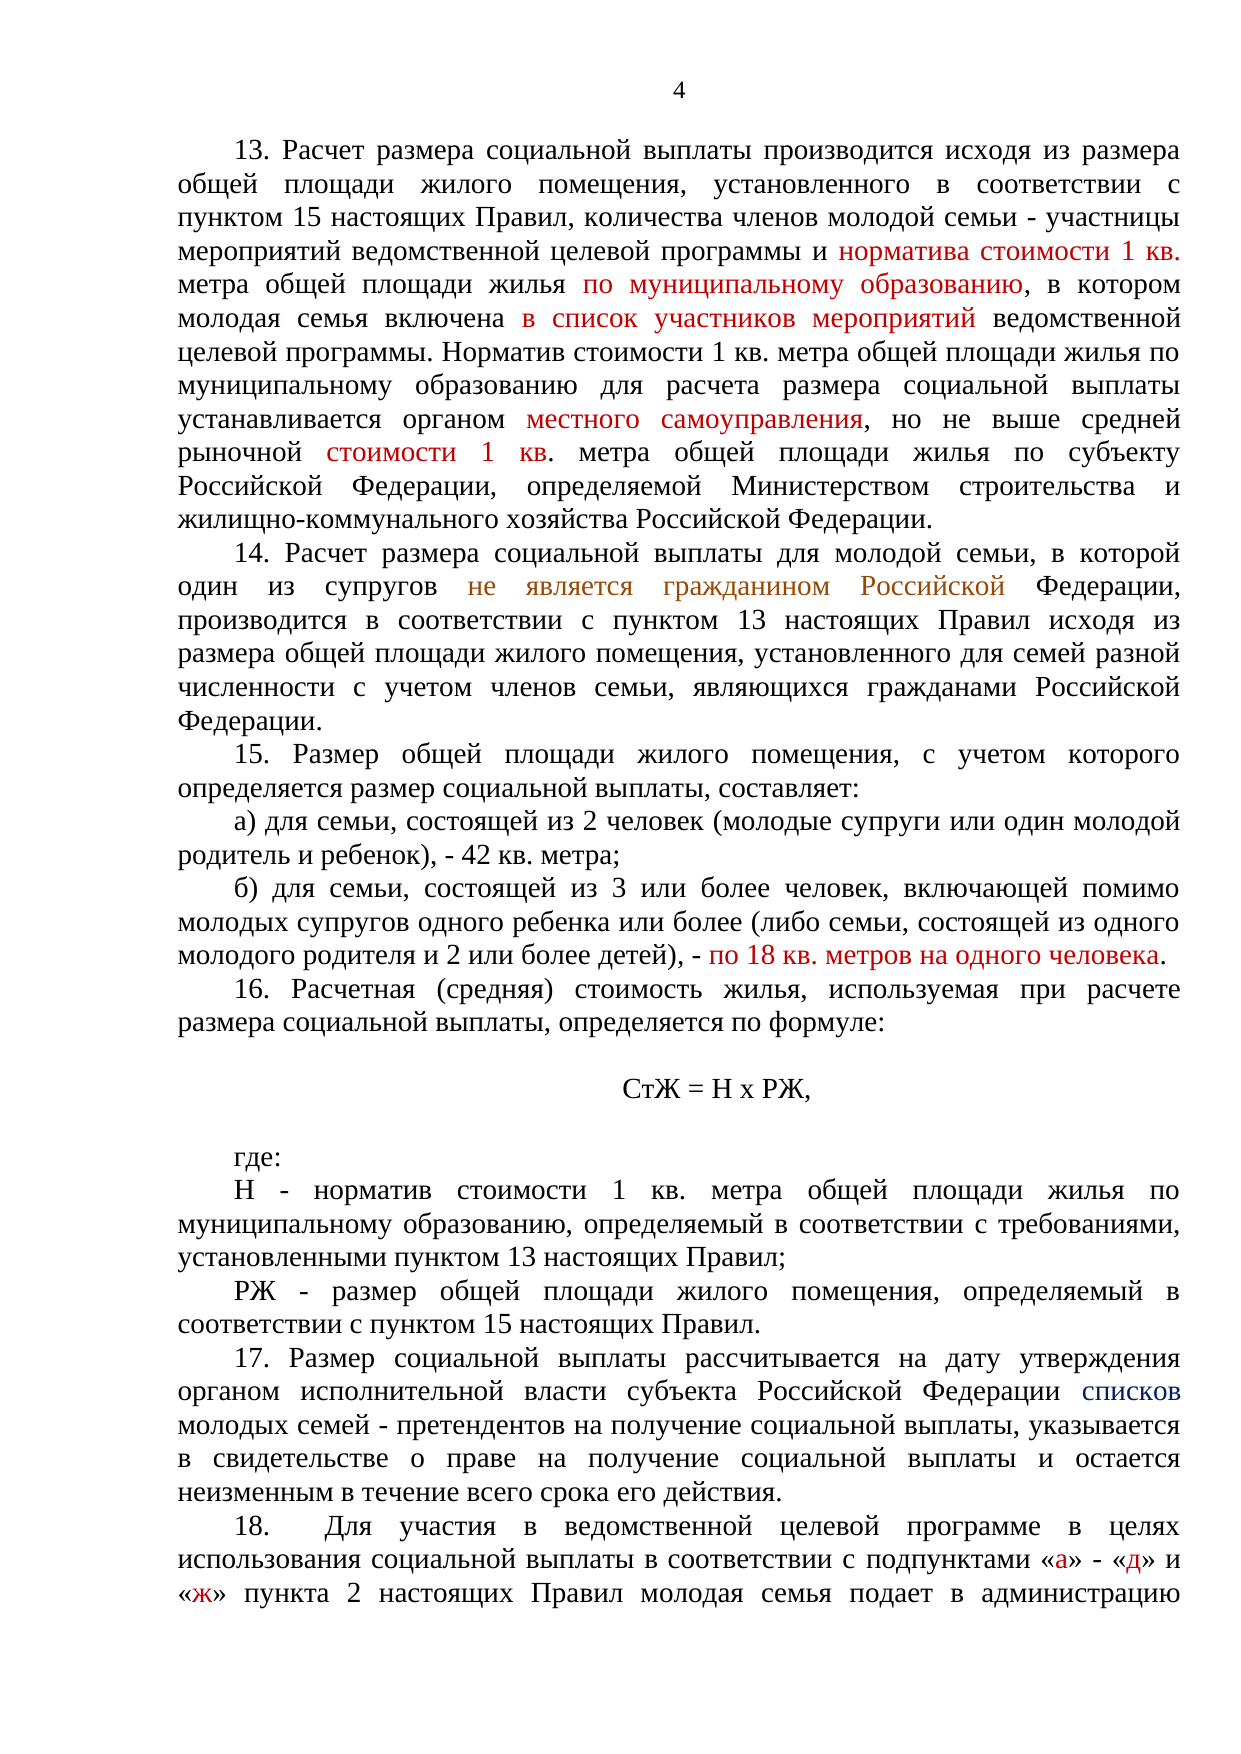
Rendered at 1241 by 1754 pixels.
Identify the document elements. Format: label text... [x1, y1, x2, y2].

text б) для семьи, состоящей из 3 или более человек, включающей помимо молодых супругов одного ребенка или более (либо семьи, состоящей из одного молодого родителя и 2 или более детей), - по 18 кв. метров на одного человека. [177, 870, 1181, 971]
text СтЖ = Н x РЖ, [177, 1072, 1181, 1105]
text Н - норматив стоимости 1 кв. метра общей площади жилья по муниципальному образованию, определяемый в соответствии с требованиями, установленными пунктом 13 настоящих Правил; [177, 1172, 1181, 1273]
text 13. Расчет размера социальной выплаты производится исходя из размера общей площади жилого помещения, установленного в соответствии с пунктом 15 настоящих Правил, количества членов молодой семьи - участницы мероприятий ведомственной целевой программы и норматива стоимости 1 кв. метра общей площади жилья по муниципальному образованию, в котором молодая семья включена в список участников мероприятий ведомственной целевой программы. Норматив стоимости 1 кв. метра общей площади жилья по муниципальному образованию для расчета размера социальной выплаты устанавливается органом местного самоуправления, но не выше средней рыночной стоимости 1 кв. метра общей площади жилья по субъекту Российской Федерации, определяемой Министерством строительства и жилищно-коммунального хозяйства Российской Федерации. [177, 132, 1181, 535]
text 15. Размер общей площади жилого помещения, с учетом которого определяется размер социальной выплаты, составляет: [177, 736, 1181, 803]
text 17. Размер социальной выплаты рассчитывается на дату утверждения органом исполнительной власти субъекта Российской Федерации списков молодых семей - претендентов на получение социальной выплаты, указывается в свидетельстве о праве на получение социальной выплаты и остается неизменным в течение всего срока его действия. [177, 1340, 1181, 1508]
text РЖ - размер общей площади жилого помещения, определяемый в соответствии с пунктом 15 настоящих Правил. [177, 1273, 1181, 1340]
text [177, 1508, 1181, 1608]
text 16. Расчетная (средняя) стоимость жилья, используемая при расчете размера социальной выплаты, определяется по формуле: [177, 971, 1181, 1038]
text где: [177, 1139, 1181, 1172]
text а) для семьи, состоящей из 2 человек (молодые супруги или один молодой родитель и ребенок), - 42 кв. метра; [177, 803, 1181, 870]
text 14. Расчет размера социальной выплаты для молодой семьи, в которой один из супругов не является гражданином Российской Федерации, производится в соответствии с пунктом 13 настоящих Правил исходя из размера общей площади жилого помещения, установленного для семей разной численности с учетом членов семьи, являющихся гражданами Российской Федерации. [177, 535, 1181, 736]
